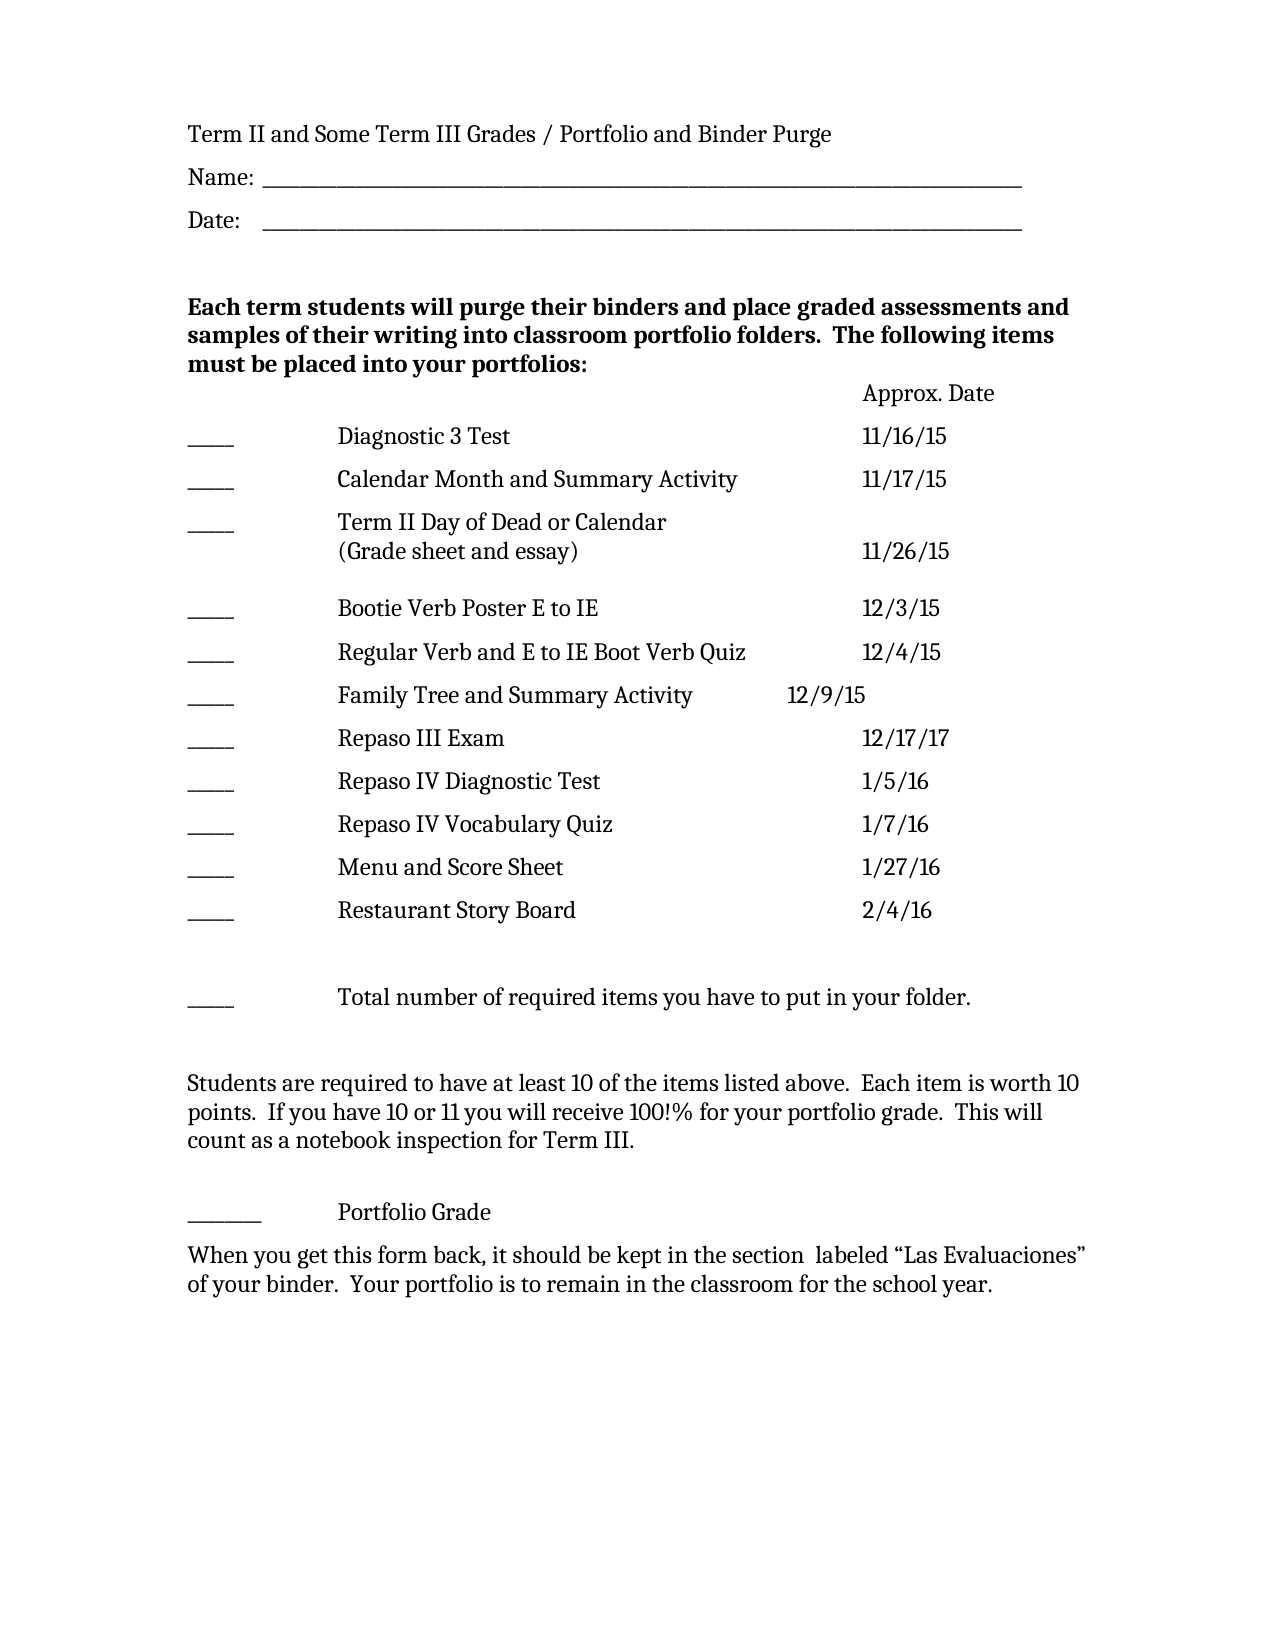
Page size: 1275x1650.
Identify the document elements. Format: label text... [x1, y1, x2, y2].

text _____ Regular Verb and E to IE Boot Verb Quiz 12/4/15 [187, 637, 1087, 666]
text Date: __________________________________________________________________________________ [187, 206, 1087, 235]
text _____ Repaso IV Vocabulary Quiz 1/7/16 [187, 810, 1087, 839]
text _____ Restaurant Story Board 2/4/16 [187, 896, 1087, 925]
text _____ Family Tree and Summary Activity 12/9/15 [187, 681, 1087, 709]
text When you get this form back, it should be kept in the section labeled “Las Evaluaciones” of your binder. Your portfolio is to remain in the classroom for the school year. [187, 1241, 1087, 1299]
text Approx. Date [187, 379, 1087, 407]
text Students are required to have at least 10 of the items listed above. Each item is worth 10 points. If you have 10 or 11 you will receive 100!% for your portfolio grade. This will count as a notebook inspection for Term III. [187, 1069, 1087, 1155]
text _____ Repaso III Exam 12/17/17 [187, 724, 1087, 752]
text Each term students will purge their binders and place graded assessments and samples of their writing into classroom portfolio folders. The following items must be placed into your portfolios: [187, 292, 1087, 379]
text Name: __________________________________________________________________________________ [187, 163, 1087, 192]
text _____ Diagnostic 3 Test 11/16/15 [187, 422, 1087, 451]
text _____ Term II Day of Dead or Calendar [187, 508, 1087, 537]
text Term II and Some Term III Grades / Portfolio and Binder Purge [187, 120, 1087, 149]
text _____ Calendar Month and Summary Activity 11/17/15 [187, 465, 1087, 494]
text (Grade sheet and essay) 11/26/15 [262, 537, 1087, 566]
text ________ Portfolio Grade [187, 1198, 1087, 1227]
text _____ Total number of required items you have to put in your folder. [187, 982, 1087, 1011]
text _____ Repaso IV Diagnostic Test 1/5/16 [187, 767, 1087, 796]
text _____ Bootie Verb Poster E to IE 12/3/15 [187, 594, 1087, 623]
text _____ Menu and Score Sheet 1/27/16 [187, 853, 1087, 882]
